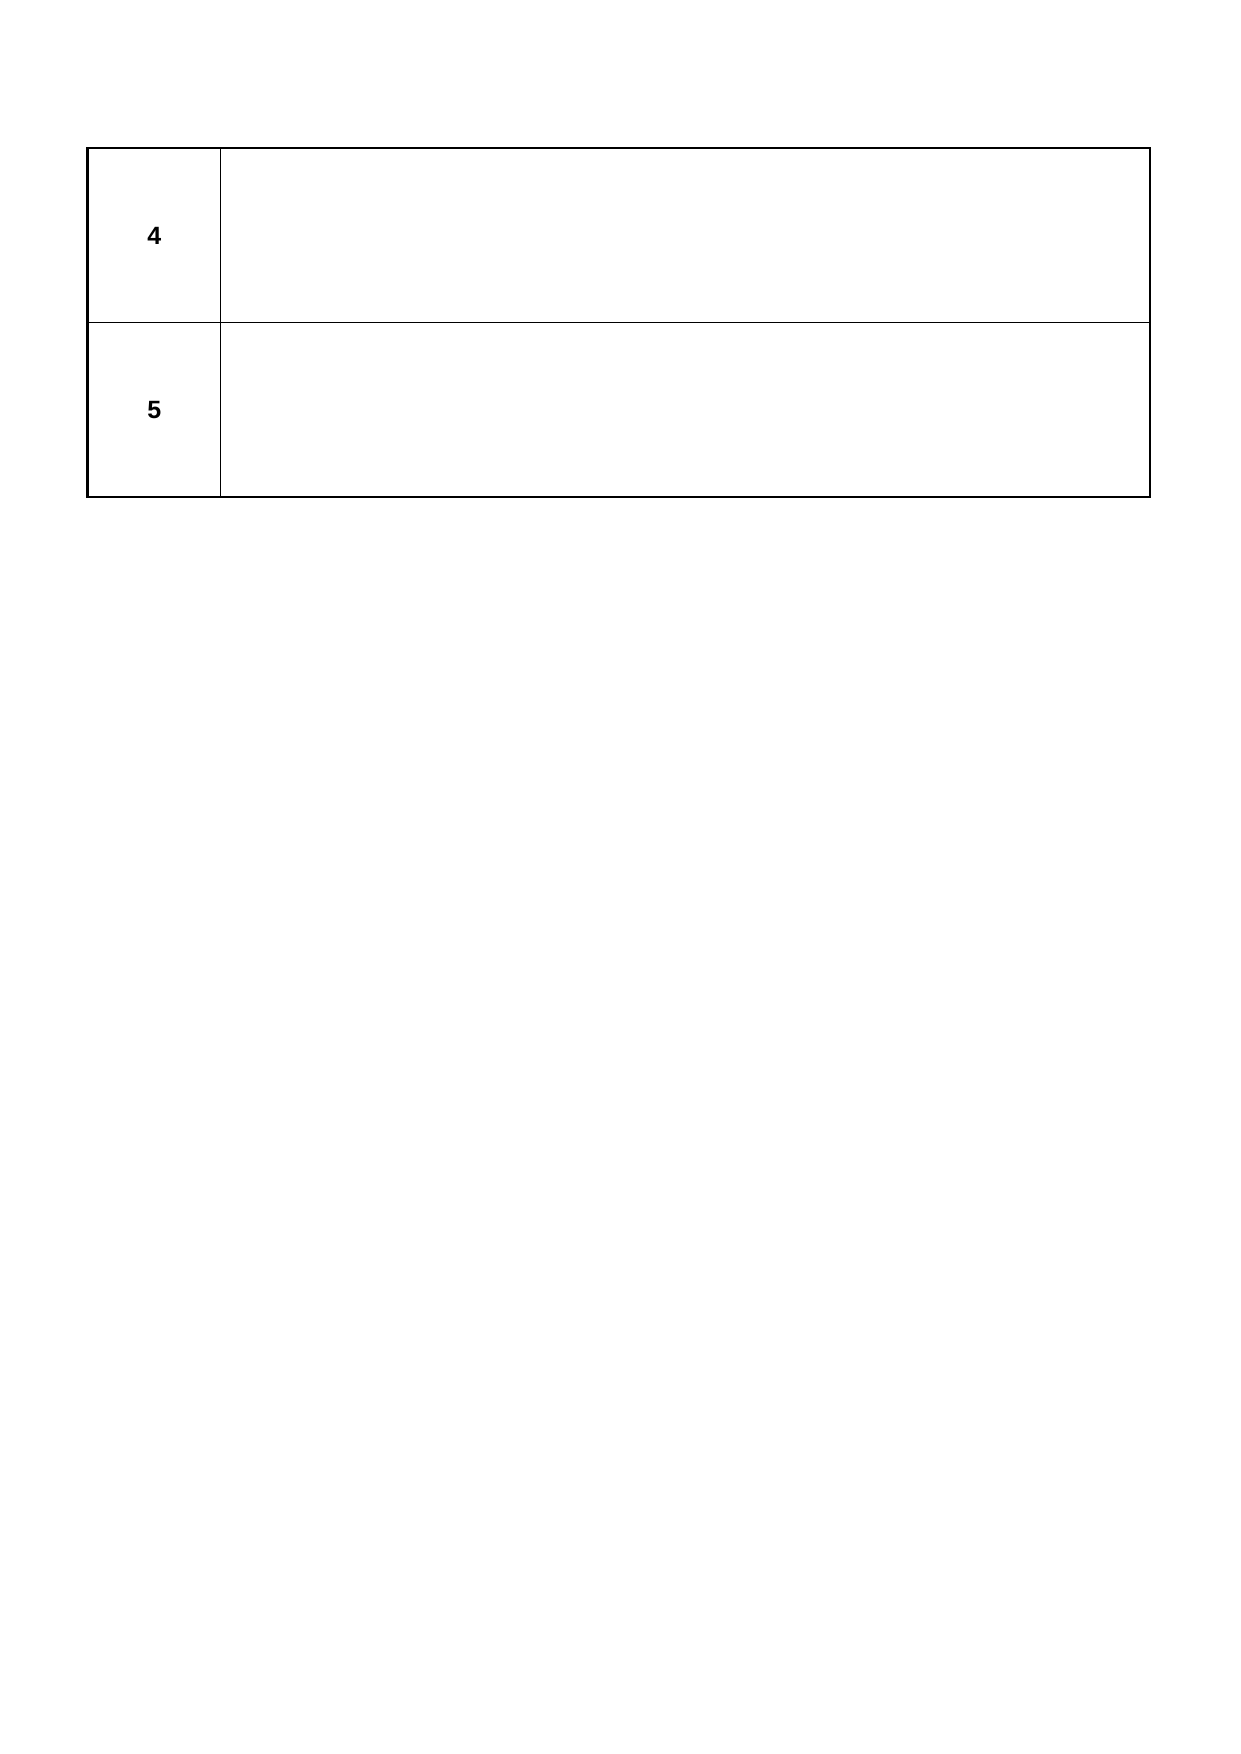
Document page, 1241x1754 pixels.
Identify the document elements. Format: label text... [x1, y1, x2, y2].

table_cell 4 [89, 149, 220, 322]
table_cell [221, 149, 1149, 322]
table_cell 5 [89, 323, 220, 496]
table_cell [221, 323, 1149, 496]
